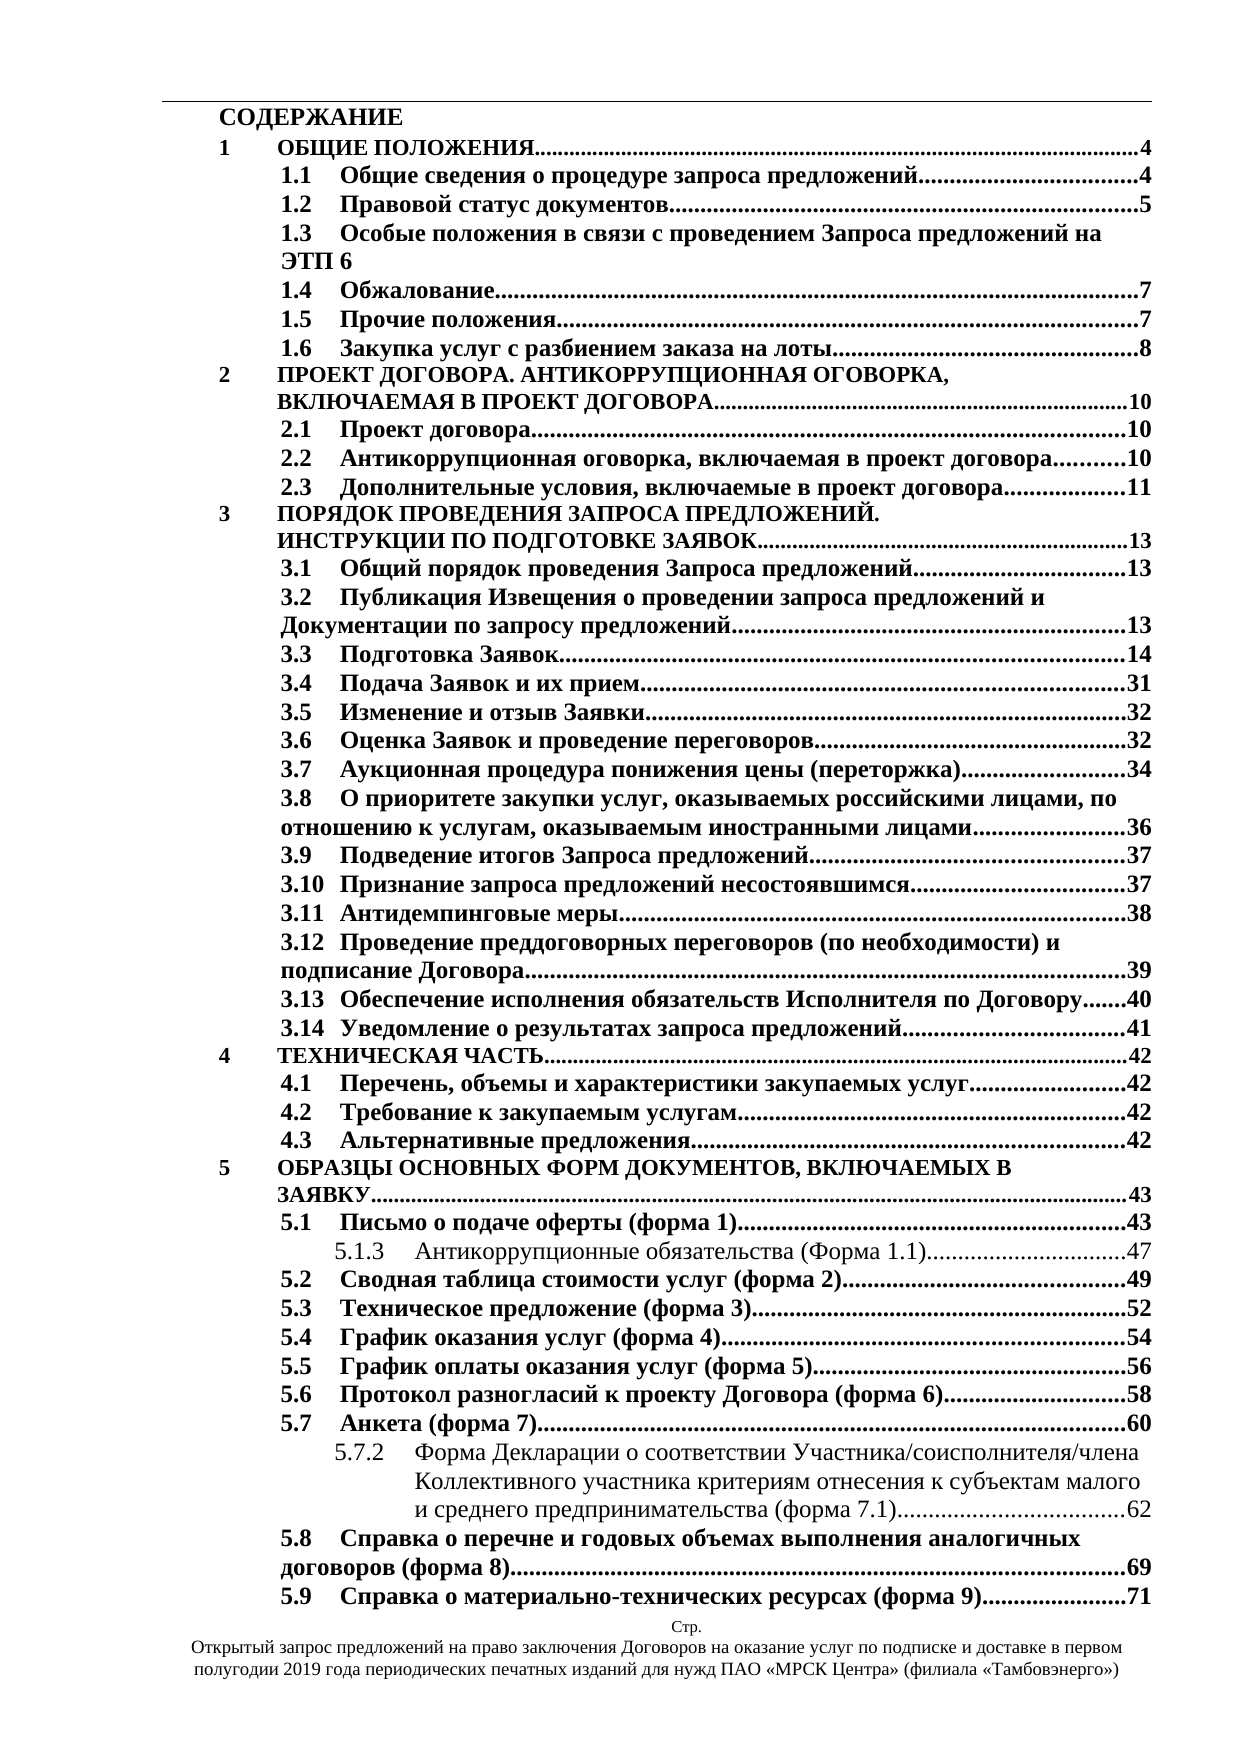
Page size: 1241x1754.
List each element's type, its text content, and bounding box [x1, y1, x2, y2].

text 2 Проект Договора. Антикоррупционная оговорка, включаемая в проект договора 10 [218, 361, 1033, 414]
text 5.5 График оплаты оказания услуг (форма 5) 56 [280, 1351, 1133, 1379]
text 3.3 Подготовка Заявок 14 [280, 639, 1133, 668]
text 3.10 Признание запроса предложений несостоявшимся 37 [280, 869, 1133, 898]
text 3.6 Оценка Заявок и проведение переговоров 32 [280, 726, 1133, 754]
text 3 Порядок проведения Запроса предложений. Инструкции по подготовке Заявок 13 [218, 500, 1033, 553]
text 5.4 График оказания услуг (форма 4) 54 [280, 1322, 1133, 1351]
text СОДЕРЖАНИЕ [218, 102, 938, 131]
text 4.1 Перечень, объемы и характеристики закупаемых услуг 42 [280, 1068, 1133, 1097]
text 3.9 Подведение итогов Запроса предложений 37 [280, 841, 1133, 869]
text 3.5 Изменение и отзыв Заявки 32 [280, 697, 1133, 726]
text 2.2 Антикоррупционная оговорка, включаемая в проект договора 10 [280, 443, 1133, 472]
text 3.4 Подача Заявок и их прием 31 [280, 668, 1133, 697]
text 3.8 О приоритете закупки услуг, оказываемых российскими лицами, по отношению к услугам, оказываемым иностранными лицами 36 [280, 783, 1133, 841]
text 5.9 Справка о материально-технических ресурсах (форма 9) 71 [280, 1581, 1133, 1609]
text 1.3 Особые положения в связи с проведением Запроса предложений на ЭТП 6 [280, 218, 1133, 275]
text 5 Образцы основных форм документов, включаемых в Заявку 43 [218, 1154, 1033, 1207]
text 4.2 Требование к закупаемым услугам 42 [280, 1097, 1133, 1126]
text 5.7.2 Форма Декларации о соответствии Участника/соисполнителя/члена Коллективного участника критериям отнесения к субъектам малого и среднего предпринимательства (форма 7.1) 62 [334, 1437, 1144, 1523]
text 1.5 Прочие положения 7 [280, 304, 1133, 333]
text 5.3 Техническое предложение (форма 3) 52 [280, 1293, 1133, 1322]
text 3.7 Аукционная процедура понижения цены (переторжка) 34 [280, 754, 1133, 783]
text 5.2 Сводная таблица стоимости услуг (форма 2) 49 [280, 1264, 1133, 1293]
text 5.8 Справка о перечне и годовых объемах выполнения аналогичных договоров (форма 8) 69 [280, 1523, 1133, 1581]
text 5.7 Анкета (форма 7) 60 [280, 1408, 1133, 1437]
text 1 Общие положения 4 [218, 134, 1033, 160]
text 1.6 Закупка услуг с разбиением заказа на лоты 8 [280, 333, 1133, 361]
text 5.6 Протокол разногласий к проекту Договора (форма 6) 58 [280, 1379, 1133, 1408]
text 3.11 Антидемпинговые меры 38 [280, 898, 1133, 927]
text 3.13 Обеспечение исполнения обязательств Исполнителя по Договору 40 [280, 984, 1133, 1013]
text 2.1 Проект договора 10 [280, 414, 1133, 443]
text 1.2 Правовой статус документов 5 [280, 189, 1133, 218]
text 4.3 Альтернативные предложения 42 [280, 1126, 1133, 1154]
text 3.1 Общий порядок проведения Запроса предложений 13 [280, 553, 1133, 582]
text 1.1 Общие сведения о процедуре запроса предложений 4 [280, 160, 1133, 189]
text 4 Техническая часть 42 [218, 1042, 1033, 1068]
text 3.14 Уведомление о результатах запроса предложений 41 [280, 1013, 1133, 1042]
text 1.4 Обжалование 7 [280, 275, 1133, 304]
text 3.12 Проведение преддоговорных переговоров (по необходимости) и подписание Договора 39 [280, 927, 1133, 984]
text 5.1.3 Антикоррупционные обязательства (Форма 1.1). 47 [334, 1236, 1144, 1264]
text 5.1 Письмо о подаче оферты (форма 1) 43 [280, 1207, 1133, 1236]
text 2.3 Дополнительные условия, включаемые в проект договора 11 [280, 472, 1133, 500]
text 3.2 Публикация Извещения о проведении запроса предложений и Документации по запросу предложений 13 [280, 582, 1133, 639]
